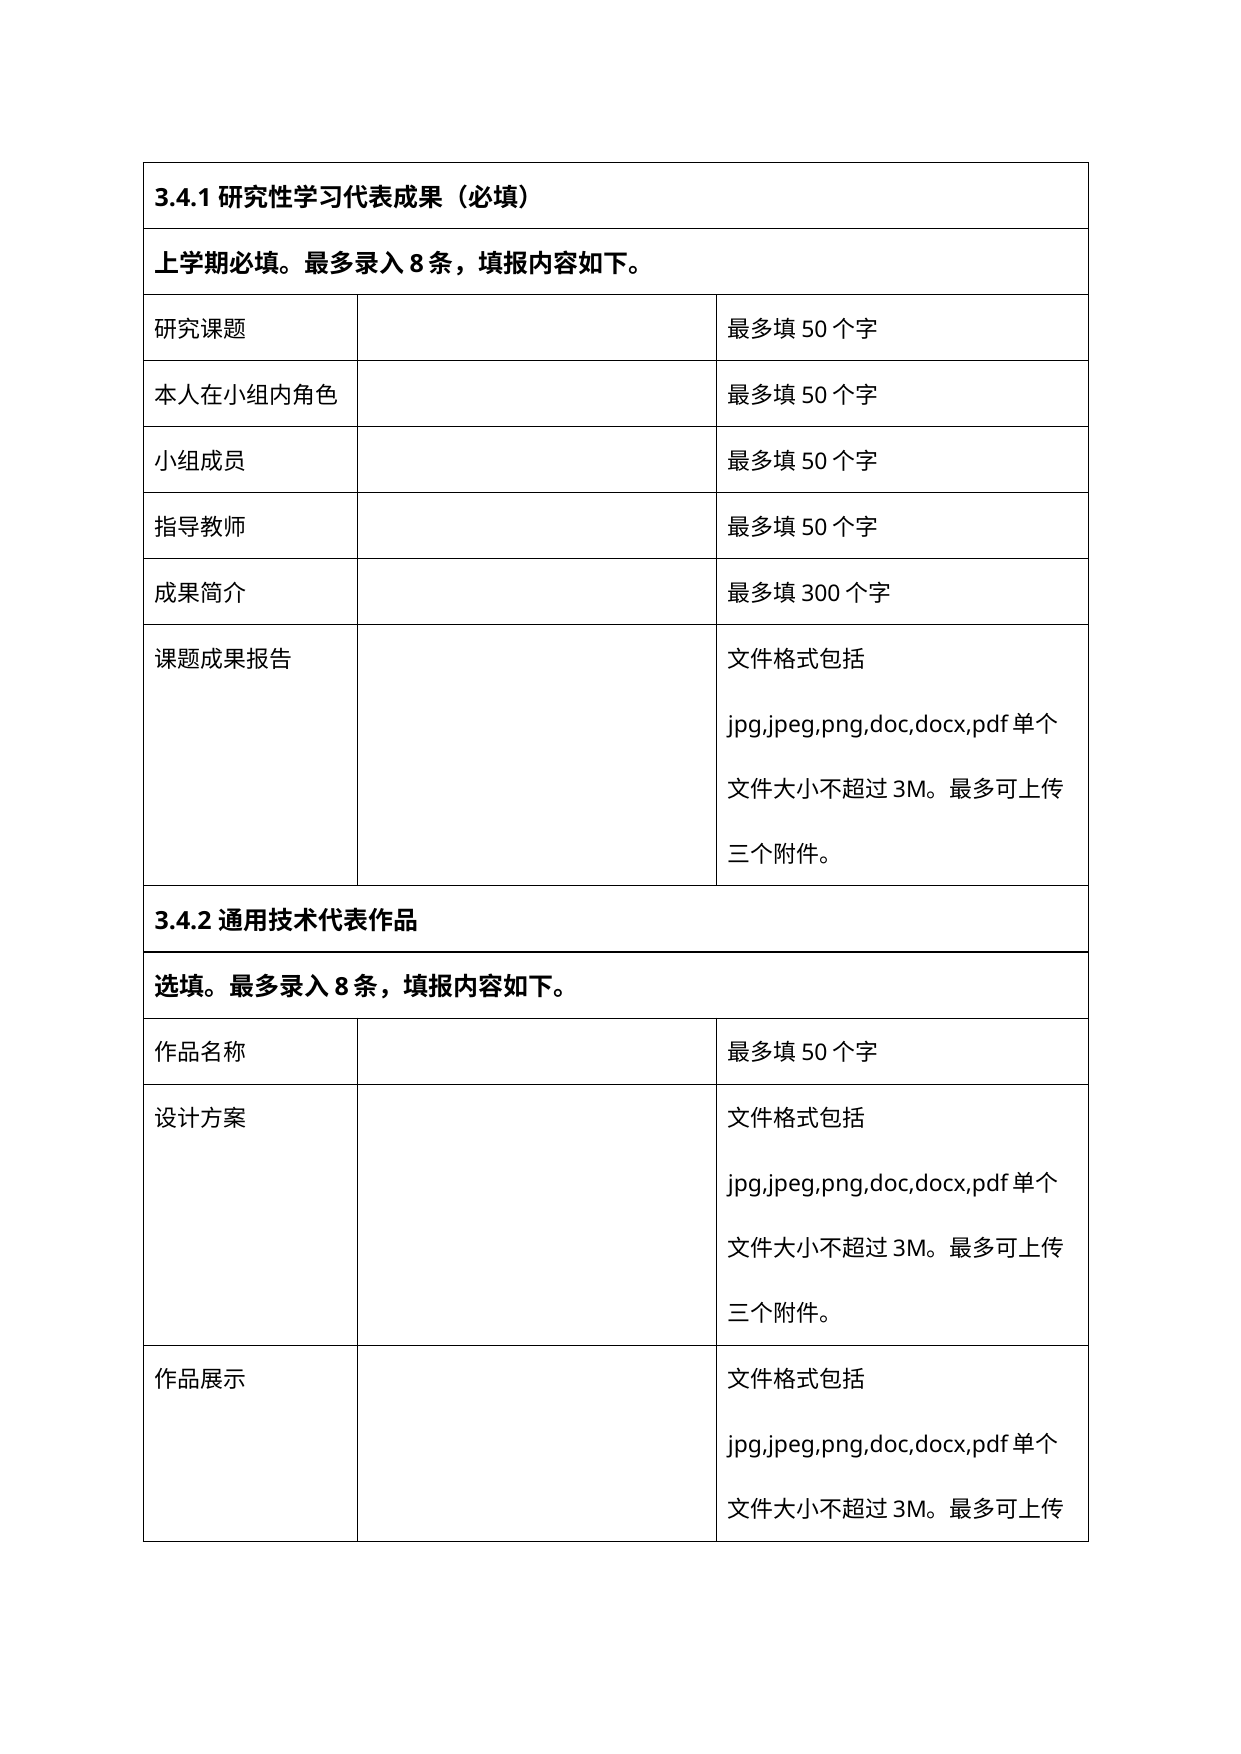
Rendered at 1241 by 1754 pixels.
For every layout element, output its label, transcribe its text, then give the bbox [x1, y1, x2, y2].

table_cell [717, 1085, 1088, 1344]
table_cell 最多填50个字 [717, 427, 1088, 492]
table_cell [358, 295, 716, 360]
table_cell [358, 427, 716, 492]
table_cell [358, 625, 716, 885]
table_cell 指导教师 [144, 493, 357, 558]
table_cell 最多填300个字 [717, 559, 1088, 624]
table_cell 选填。最多录入8条，填报内容如下。 [144, 953, 1088, 1017]
table_cell 最多填50个字 [717, 1019, 1088, 1083]
table_cell [358, 559, 716, 624]
table_cell [358, 1346, 716, 1541]
table_cell 成果简介 [144, 559, 357, 624]
table_cell 课题成果报告 [144, 625, 357, 885]
table_cell 小组成员 [144, 427, 357, 492]
table_cell 研究课题 [144, 295, 357, 360]
table_cell 上学期必填。最多录入8条，填报内容如下。 [144, 229, 1088, 294]
table_cell [358, 493, 716, 558]
table_cell 最多填50个字 [717, 295, 1088, 360]
table_cell 作品展示 [144, 1346, 357, 1541]
table_cell 3.4.2 通用技术代表作品 [144, 886, 1088, 951]
table_cell 作品名称 [144, 1019, 357, 1083]
table_cell 3.4.1 研究性学习代表成果（必填） [144, 163, 1088, 228]
table_cell 最多填50个字 [717, 493, 1088, 558]
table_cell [717, 1346, 1088, 1541]
table_cell 设计方案 [144, 1085, 357, 1344]
table_cell [358, 1085, 716, 1344]
table_cell [358, 1019, 716, 1083]
table_cell 文件格式包括jpg,jpeg,png,doc,docx,pdf单个文件大小不超过3M。最多可上传三个附件。 [717, 625, 1088, 885]
table_cell 本人在小组内角色 [144, 361, 357, 426]
table_cell 最多填50个字 [717, 361, 1088, 426]
table_cell [358, 361, 716, 426]
